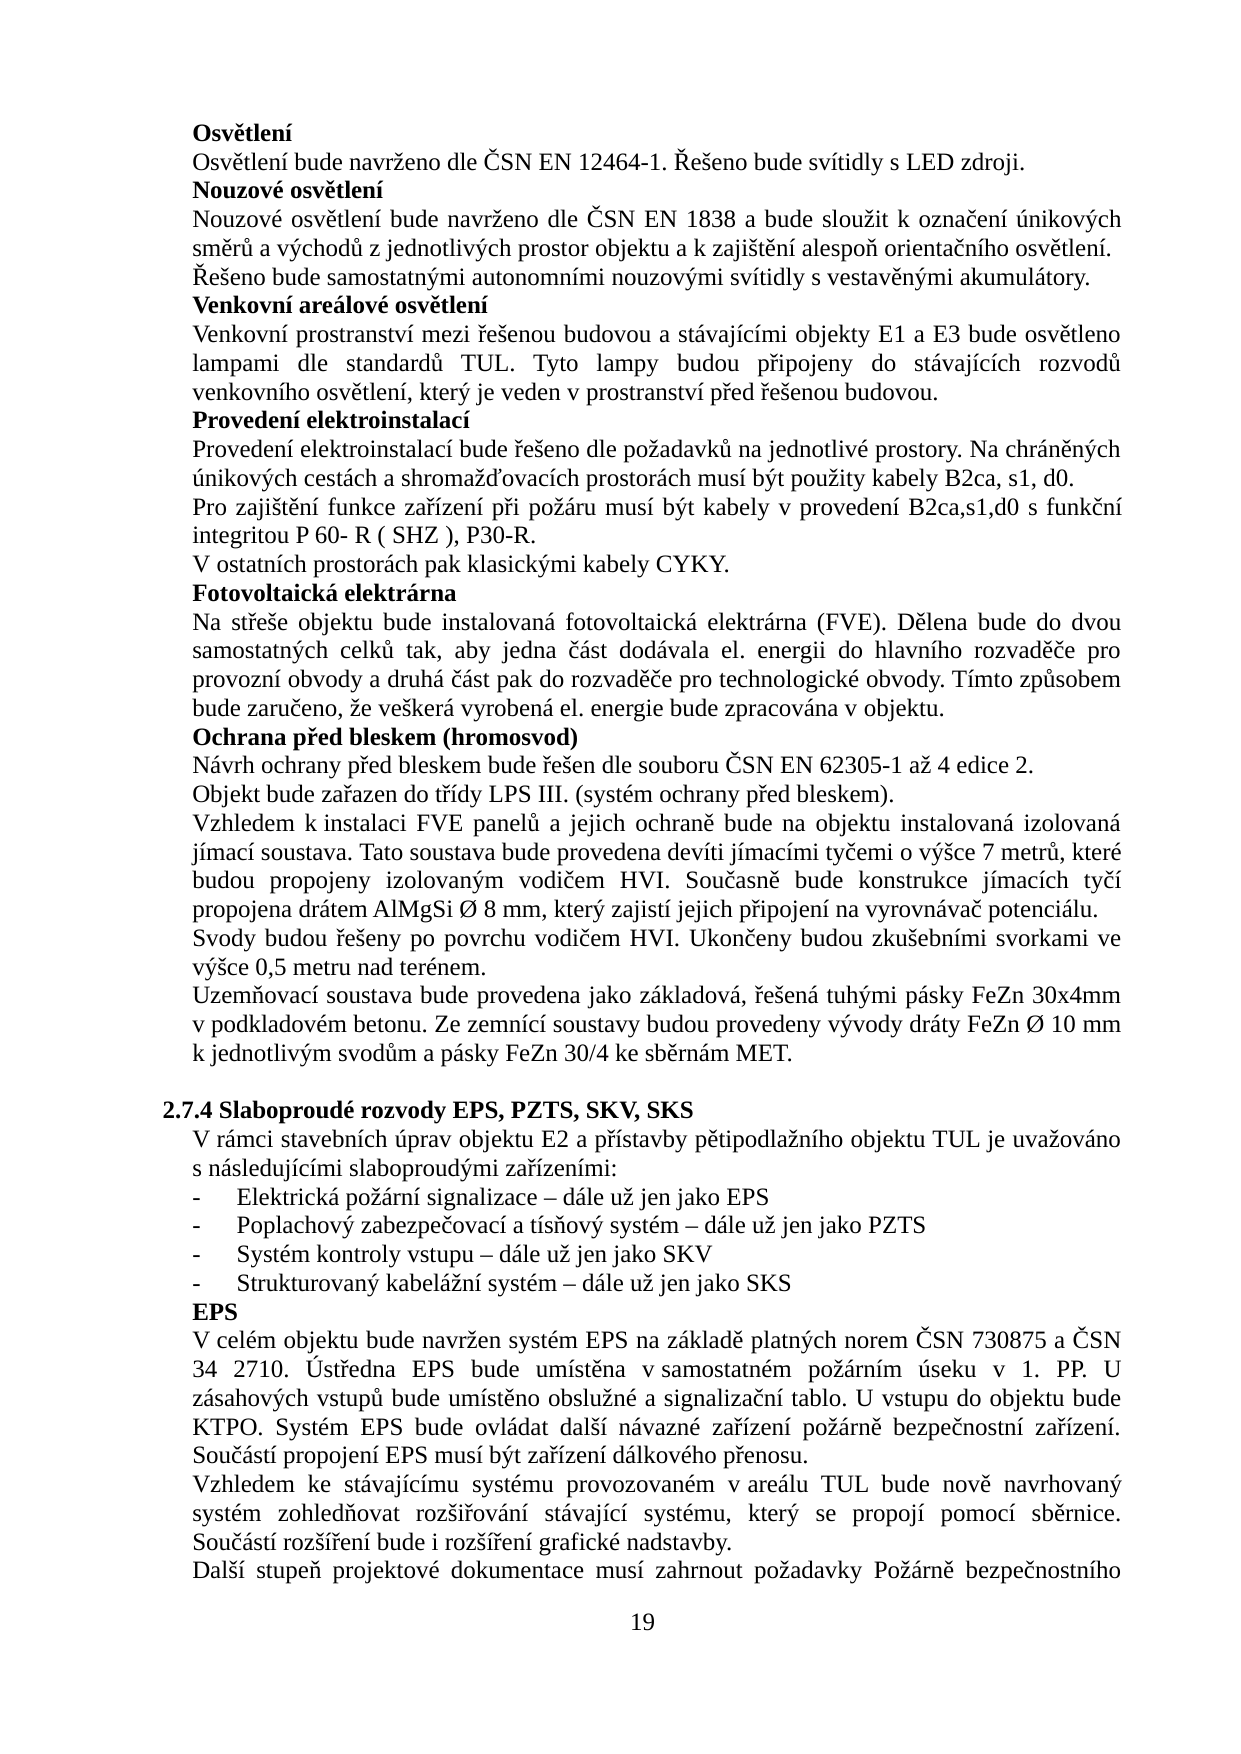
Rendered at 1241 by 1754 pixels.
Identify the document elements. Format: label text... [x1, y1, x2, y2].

text Na střeše objektu bude instalovaná fotovoltaická elektrárna (FVE). Dělena bude do dvou samostatných celků tak, aby jedna část dodávala el. energii do hlavního rozvaděče pro provozní obvody a druhá část pak do rozvaděče pro technologické obvody. Tímto způsobem bude zaručeno, že veškerá vyrobená el. energie bude zpracována v objektu. [192, 607, 1122, 722]
text Provedení elektroinstalací bude řešeno dle požadavků na jednotlivé prostory. Na chráněných únikových cestách a shromažďovacích prostorách musí být použity kabely B2ca, s1, d0. [192, 434, 1122, 492]
subtitle Osvětlení [192, 118, 1122, 147]
subtitle Ochrana před bleskem (hromosvod) [192, 722, 1122, 751]
text Objekt bude zařazen do třídy LPS III. (systém ochrany před bleskem). [192, 779, 1122, 808]
text Řešeno bude samostatnými autonomními nouzovými svítidly s vestavěnými akumulátory. [192, 262, 1122, 291]
list Strukturovaný kabelážní systém – dále už jen jako SKS [192, 1268, 1122, 1297]
text V ostatních prostorách pak klasickými kabely CYKY. [192, 549, 1122, 578]
subtitle Provedení elektroinstalací [192, 406, 1122, 434]
subtitle Nouzové osvětlení [192, 176, 1122, 204]
text Osvětlení bude navrženo dle ČSN EN 12464-1. Řešeno bude svítidly s LED zdroji. [192, 147, 1122, 176]
text V celém objektu bude navržen systém EPS na základě platných norem ČSN 730875 a ČSN 34 2710. Ústředna EPS bude umístěna v samostatném požárním úseku v 1. PP. U zásahových vstupů bude umístěno obslužné a signalizační tablo. U vstupu do objektu bude KTPO. Systém EPS bude ovládat další návazné zařízení požárně bezpečnostní zařízení. Součástí propojení EPS musí být zařízení dálkového přenosu. [192, 1326, 1122, 1469]
text Návrh ochrany před bleskem bude řešen dle souboru ČSN EN 62305-1 až 4 edice 2. [192, 751, 1122, 779]
list EPS [192, 1297, 1122, 1326]
text Uzemňovací soustava bude provedena jako základová, řešená tuhými pásky FeZn 30x4mm v podkladovém betonu. Ze zemnící soustavy budou provedeny vývody dráty FeZn Ø 10 mm k jednotlivým svodům a pásky FeZn 30/4 ke sběrnám MET. [192, 981, 1122, 1067]
subtitle Fotovoltaická elektrárna [192, 578, 1122, 607]
text Vzhledem k instalaci FVE panelů a jejich ochraně bude na objektu instalovaná izolovaná jímací soustava. Tato soustava bude provedena devíti jímacími tyčemi o výšce 7 metrů, které budou propojeny izolovaným vodičem HVI. Současně bude konstrukce jímacích tyčí propojena drátem AlMgSi Ø 8 mm, který zajistí jejich připojení na vyrovnávač potenciálu. [192, 808, 1122, 923]
text V rámci stavebních úprav objektu E2 a přístavby pětipodlažního objektu TUL je uvažováno s následujícími slaboproudými zařízeními: [192, 1124, 1122, 1182]
subtitle Venkovní areálové osvětlení [192, 291, 1122, 319]
text Venkovní prostranství mezi řešenou budovou a stávajícími objekty E1 a E3 bude osvětleno lampami dle standardů TUL. Tyto lampy budou připojeny do stávajících rozvodů venkovního osvětlení, který je veden v prostranství před řešenou budovou. [192, 319, 1122, 406]
list Systém kontroly vstupu – dále už jen jako SKV [192, 1239, 1122, 1268]
text Nouzové osvětlení bude navrženo dle ČSN EN 1838 a bude sloužit k označení únikových směrů a východů z jednotlivých prostor objektu a k zajištění alespoň orientačního osvětlení. [192, 204, 1122, 262]
list Poplachový zabezpečovací a tísňový systém – dále už jen jako PZTS [192, 1211, 1122, 1239]
text Svody budou řešeny po povrchu vodičem HVI. Ukončeny budou zkušebními svorkami ve výšce 0,5 metru nad terénem. [192, 923, 1122, 981]
list Elektrická požární signalizace – dále už jen jako EPS [192, 1182, 1122, 1211]
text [192, 1556, 1122, 1584]
text Pro zajištění funkce zařízení při požáru musí být kabely v provedení B2ca,s1,d0 s funkční integritou P 60- R ( SHZ ), P30-R. [192, 492, 1122, 549]
text 2.7.4 Slaboproudé rozvody EPS, PZTS, SKV, SKS [162, 1096, 1122, 1124]
text Vzhledem ke stávajícímu systému provozovaném v areálu TUL bude nově navrhovaný systém zohledňovat rozšiřování stávající systému, který se propojí pomocí sběrnice. Součástí rozšíření bude i rozšíření grafické nadstavby. [192, 1469, 1122, 1556]
